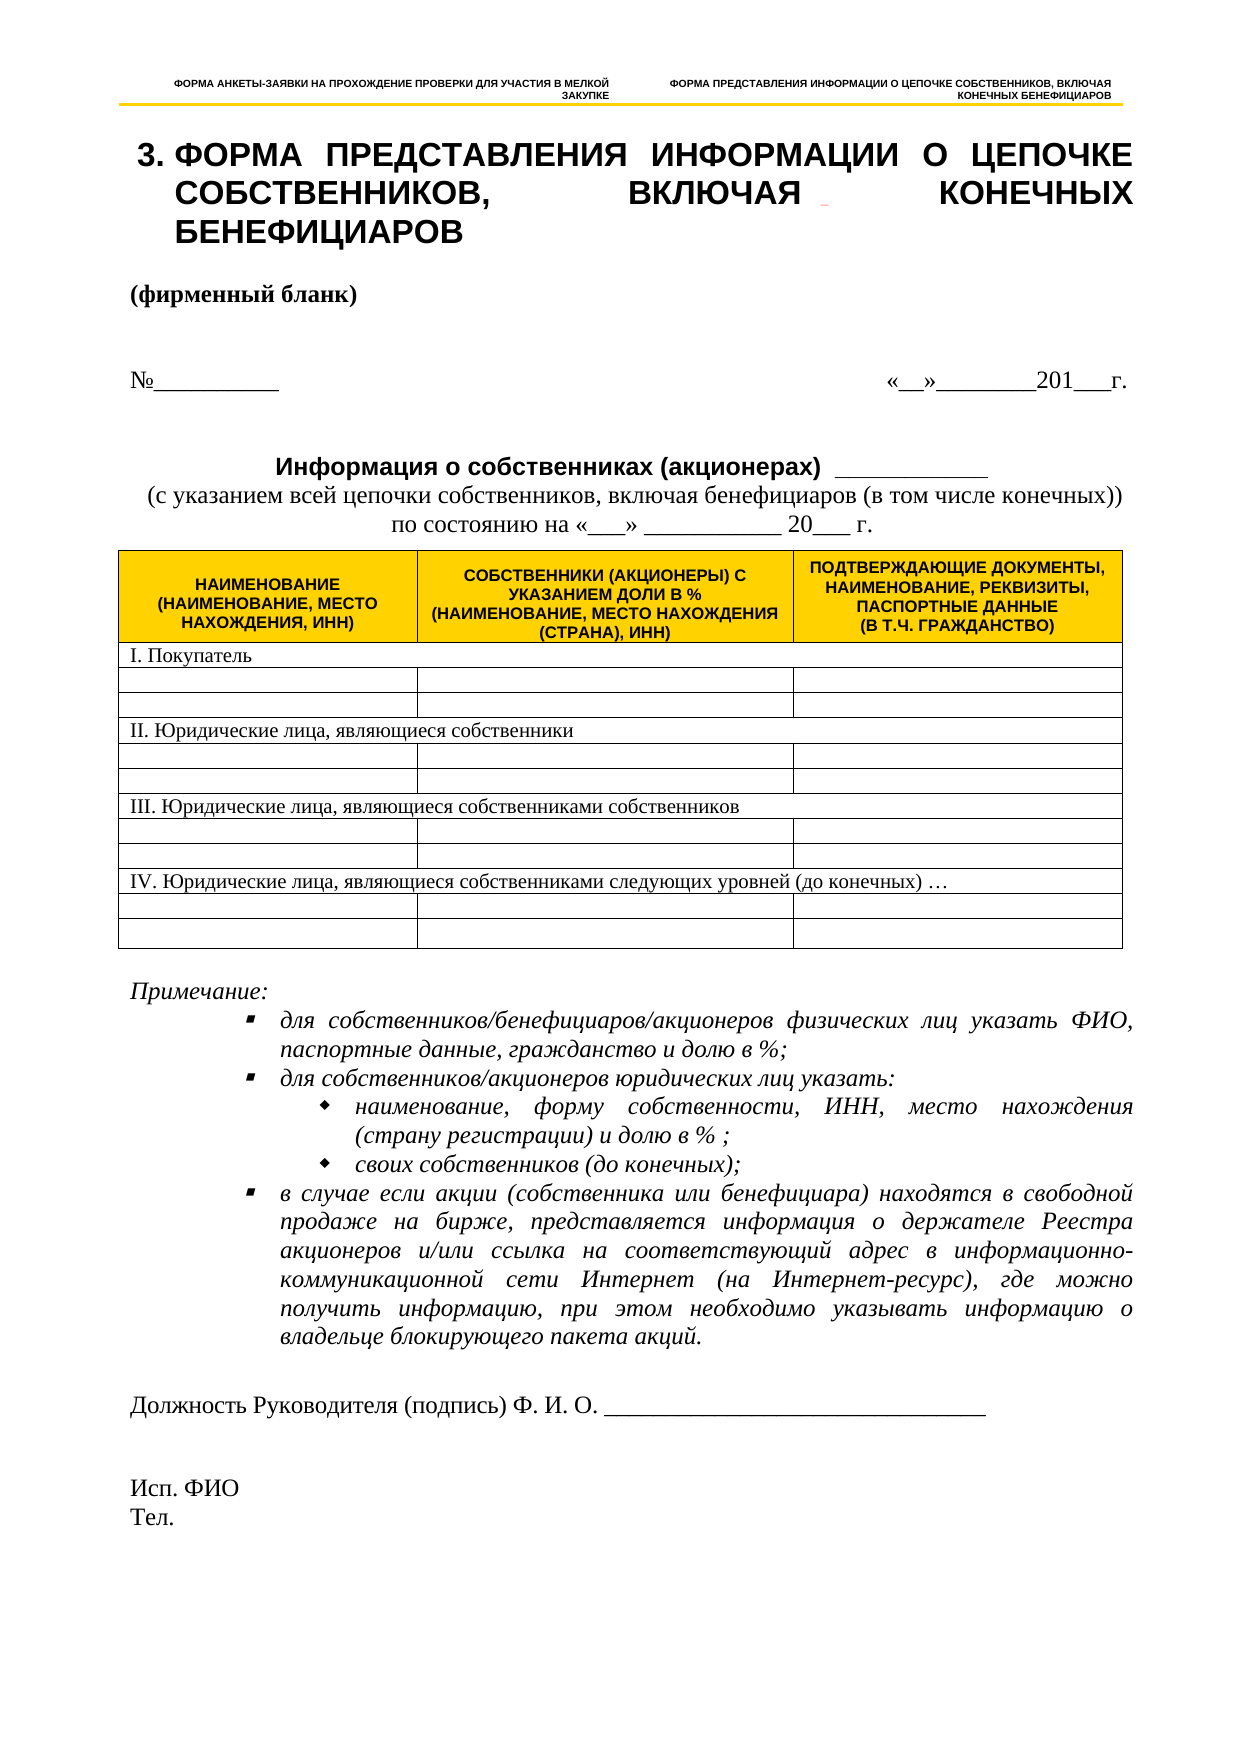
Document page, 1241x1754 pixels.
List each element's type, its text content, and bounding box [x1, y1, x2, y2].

text Должность Руководителя (подпись) Ф. И. О. _______________________________ [130, 1391, 1134, 1419]
table_cell [418, 769, 793, 793]
table_header Собственники (акционеры) с указанием доли в % (наименование, место нахождения (страна), ИНН) [418, 551, 793, 642]
table_cell [794, 844, 1122, 868]
table_cell [794, 894, 1122, 918]
table_cell [418, 819, 793, 843]
text №__________ «__»________201___г. [130, 365, 1134, 394]
table_cell III. Юридические лица, являющиеся собственниками собственников [119, 794, 1122, 818]
list своих собственников (до конечных); [317, 1149, 1134, 1178]
table_cell [119, 668, 417, 692]
table_cell [794, 693, 1122, 717]
table_cell [119, 769, 417, 793]
text Исп. ФИО [130, 1473, 1134, 1502]
text (фирменный бланк) [130, 279, 1134, 308]
table_header Наименование (наименование, место нахождения, ИНН) [119, 551, 417, 642]
table_cell [119, 819, 417, 843]
text Тел. [130, 1502, 1134, 1531]
table_cell [794, 769, 1122, 793]
table_cell [418, 919, 793, 948]
table_cell [418, 668, 793, 692]
text (с указанием всей цепочки собственников, включая бенефициаров (в том числе конечных)) [130, 480, 1134, 509]
table_cell IV. Юридические лица, являющиеся собственниками следующих уровней (до конечных) … [119, 869, 1122, 893]
table_cell [418, 844, 793, 868]
list в случае если акции (собственника или бенефициара) находятся в свободной продаже на бирже, представляется информация о держателе Реестра акционеров и/или ссылка на соответствующий адрес в информационно-коммуникационной сети Интернет (на Интернет-ресурс), где можно получить информацию, при этом необходимо указывать информацию о владельце блокирующего пакета акций. [242, 1178, 1134, 1350]
text Примечание: [130, 976, 1134, 1005]
list Форма представления информации о цепочке собственников, включая конечных бенефициаров [137, 135, 1134, 250]
table_cell I. Покупатель [119, 643, 1122, 667]
table_cell II. Юридические лица, являющиеся собственники [119, 718, 1122, 742]
text по состоянию на «___» ___________ 20___ г. [130, 509, 1134, 538]
list для собственников/акционеров юридических лиц указать: [242, 1063, 1134, 1091]
table_cell [119, 919, 417, 948]
table_cell [794, 744, 1122, 767]
table_cell [794, 668, 1122, 692]
table_cell [794, 919, 1122, 948]
table_cell [794, 819, 1122, 843]
list для собственников/бенефициаров/акционеров физических лиц указать ФИО, паспортные данные, гражданство и долю в %; [242, 1005, 1134, 1063]
table_cell [119, 693, 417, 717]
text Информация о собственниках (акционерах) ___________ [130, 452, 1134, 480]
table_cell [418, 693, 793, 717]
table_cell [119, 844, 417, 868]
table_header Подтверждающие документы, наименование, реквизиты, паспортные данные (в т.ч. гражданство) [794, 551, 1122, 642]
table_cell [418, 894, 793, 918]
table_cell [418, 744, 793, 767]
table_cell [119, 894, 417, 918]
list наименование, форму собственности, ИНН, место нахождения (страну регистрации) и долю в % ; [317, 1091, 1134, 1149]
table_cell [119, 744, 417, 767]
